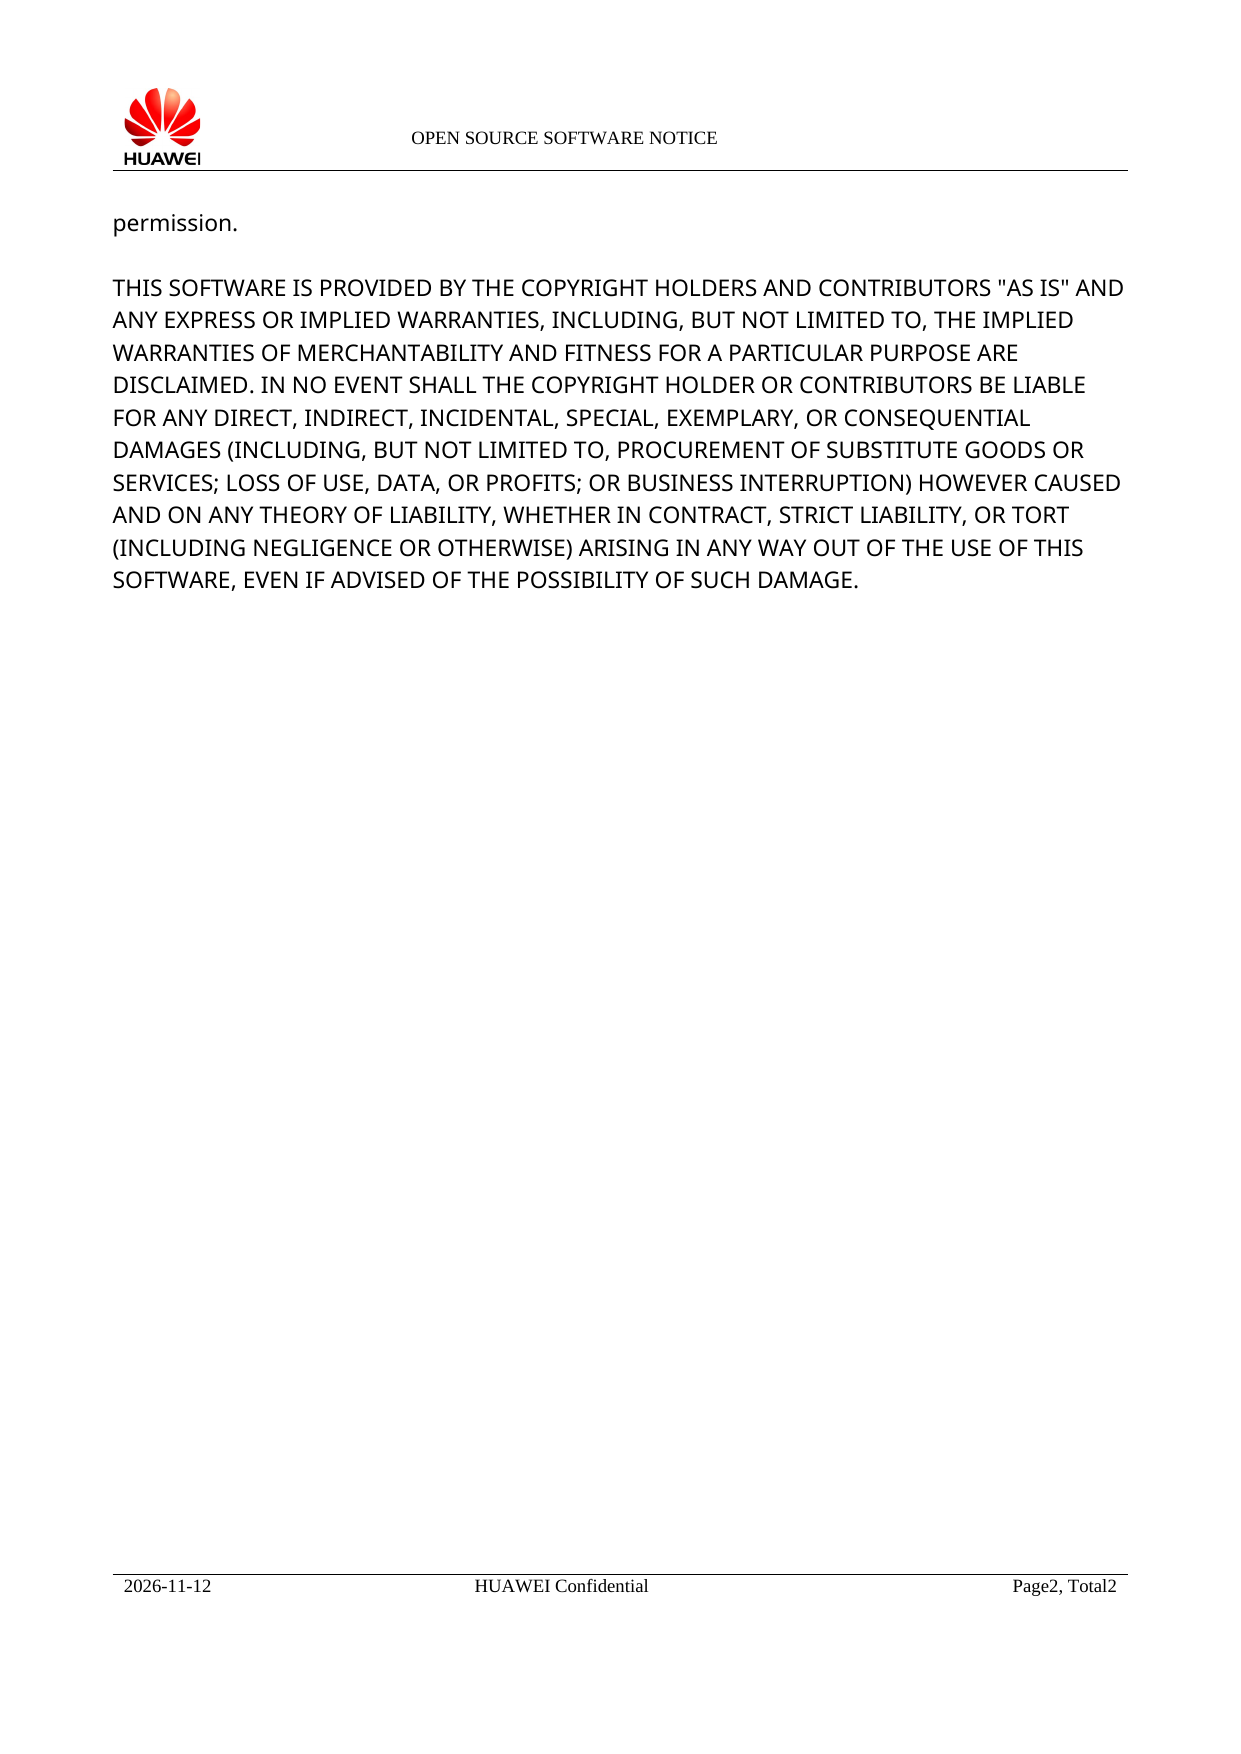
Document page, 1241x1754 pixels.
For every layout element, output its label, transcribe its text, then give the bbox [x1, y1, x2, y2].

text THIS SOFTWARE IS PROVIDED BY THE COPYRIGHT HOLDERS AND CONTRIBUTORS "AS IS" AND ANY EXPRESS OR IMPLIED WARRANTIES, INCLUDING, BUT NOT LIMITED TO, THE IMPLIED WARRANTIES OF MERCHANTABILITY AND FITNESS FOR A PARTICULAR PURPOSE ARE DISCLAIMED. IN NO EVENT SHALL THE COPYRIGHT HOLDER OR CONTRIBUTORS BE LIABLE FOR ANY DIRECT, INDIRECT, INCIDENTAL, SPECIAL, EXEMPLARY, OR CONSEQUENTIAL DAMAGES (INCLUDING, BUT NOT LIMITED TO, PROCUREMENT OF SUBSTITUTE GOODS OR SERVICES; LOSS OF USE, DATA, OR PROFITS; OR BUSINESS INTERRUPTION) HOWEVER CAUSED AND ON ANY THEORY OF LIABILITY, WHETHER IN CONTRACT, STRICT LIABILITY, OR TORT (INCLUDING NEGLIGENCE OR OTHERWISE) ARISING IN ANY WAY OUT OF THE USE OF THIS SOFTWARE, EVEN IF ADVISED OF THE POSSIBILITY OF SUCH DAMAGE. [112, 271, 1128, 596]
picture [124, 88, 201, 165]
